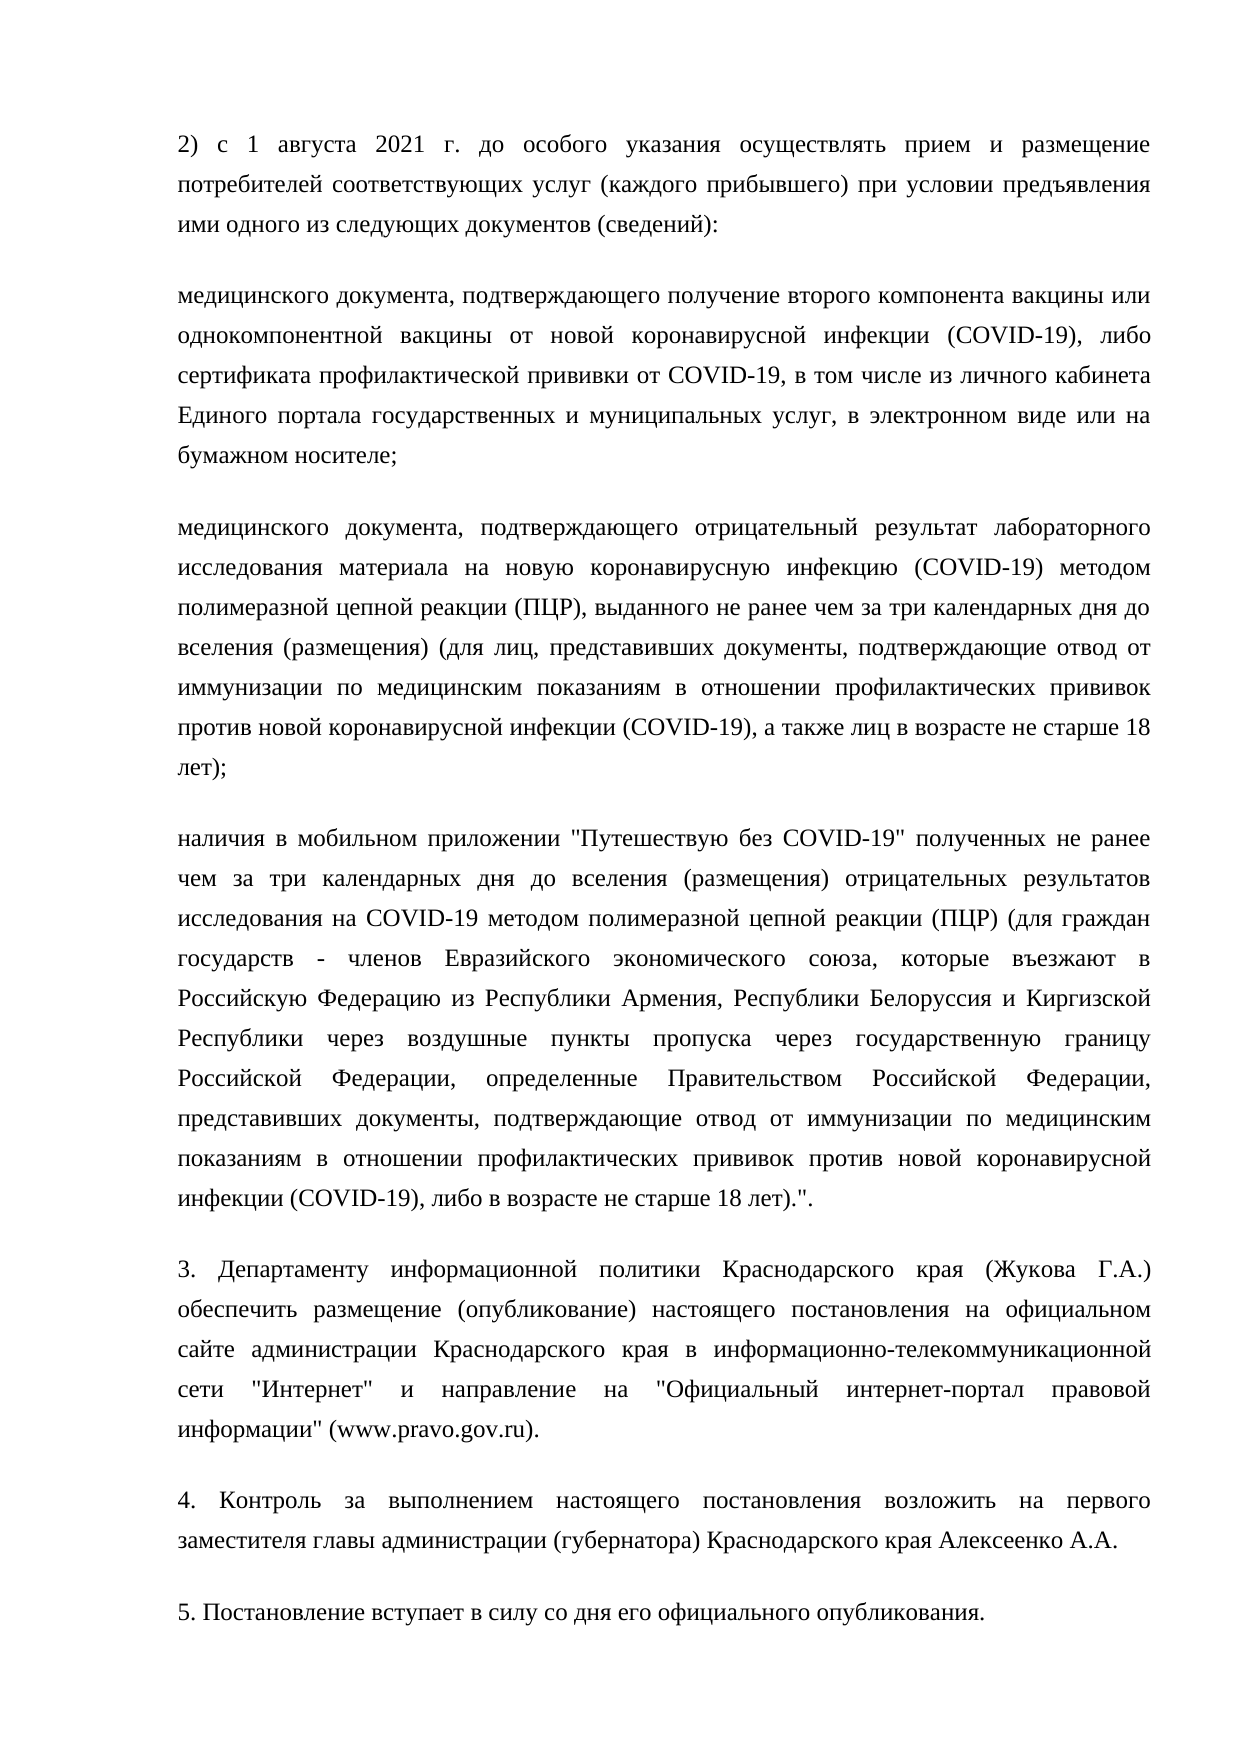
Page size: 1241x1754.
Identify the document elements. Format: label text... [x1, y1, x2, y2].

text наличия в мобильном приложении "Путешествую без COVID-19" полученных не ранее чем за три календарных дня до вселения (размещения) отрицательных результатов исследования на COVID-19 методом полимеразной цепной реакции (ПЦР) (для граждан государств - членов Евразийского экономического союза, которые въезжают в Российскую Федерацию из Республики Армения, Республики Белоруссия и Киргизской Республики через воздушные пункты пропуска через государственную границу Российской Федерации, определенные Правительством Российской Федерации, представивших документы, подтверждающие отвод от иммунизации по медицинским показаниям в отношении профилактических прививок против новой коронавирусной инфекции (COVID-19), либо в возрасте не старше 18 лет).". [177, 812, 1152, 1212]
text медицинского документа, подтверждающего получение второго компонента вакцины или однокомпонентной вакцины от новой коронавирусной инфекции (COVID-19), либо сертификата профилактической прививки от COVID-19, в том числе из личного кабинета Единого портала государственных и муниципальных услуг, в электронном виде или на бумажном носителе; [177, 269, 1152, 469]
text 4. Контроль за выполнением настоящего постановления возложить на первого заместителя главы администрации (губернатора) Краснодарского края Алексеенко А.А. [177, 1474, 1152, 1554]
text 2) с 1 августа 2021 г. до особого указания осуществлять прием и размещение потребителей соответствующих услуг (каждого прибывшего) при условии предъявления ими одного из следующих документов (сведений): [177, 118, 1152, 238]
text 5. Постановление вступает в силу со дня его официального опубликования. [177, 1586, 1152, 1626]
text 3. Департаменту информационной политики Краснодарского края (Жукова Г.А.) обеспечить размещение (опубликование) настоящего постановления на официальном сайте администрации Краснодарского края в информационно-телекоммуникационной сети "Интернет" и направление на "Официальный интернет-портал правовой информации" (www.pravo.gov.ru). [177, 1243, 1152, 1443]
text медицинского документа, подтверждающего отрицательный результат лабораторного исследования материала на новую коронавирусную инфекцию (COVID-19) методом полимеразной цепной реакции (ПЦР), выданного не ранее чем за три календарных дня до вселения (размещения) (для лиц, представивших документы, подтверждающие отвод от иммунизации по медицинским показаниям в отношении профилактических прививок против новой коронавирусной инфекции (COVID-19), а также лиц в возрасте не старше 18 лет); [177, 501, 1152, 781]
